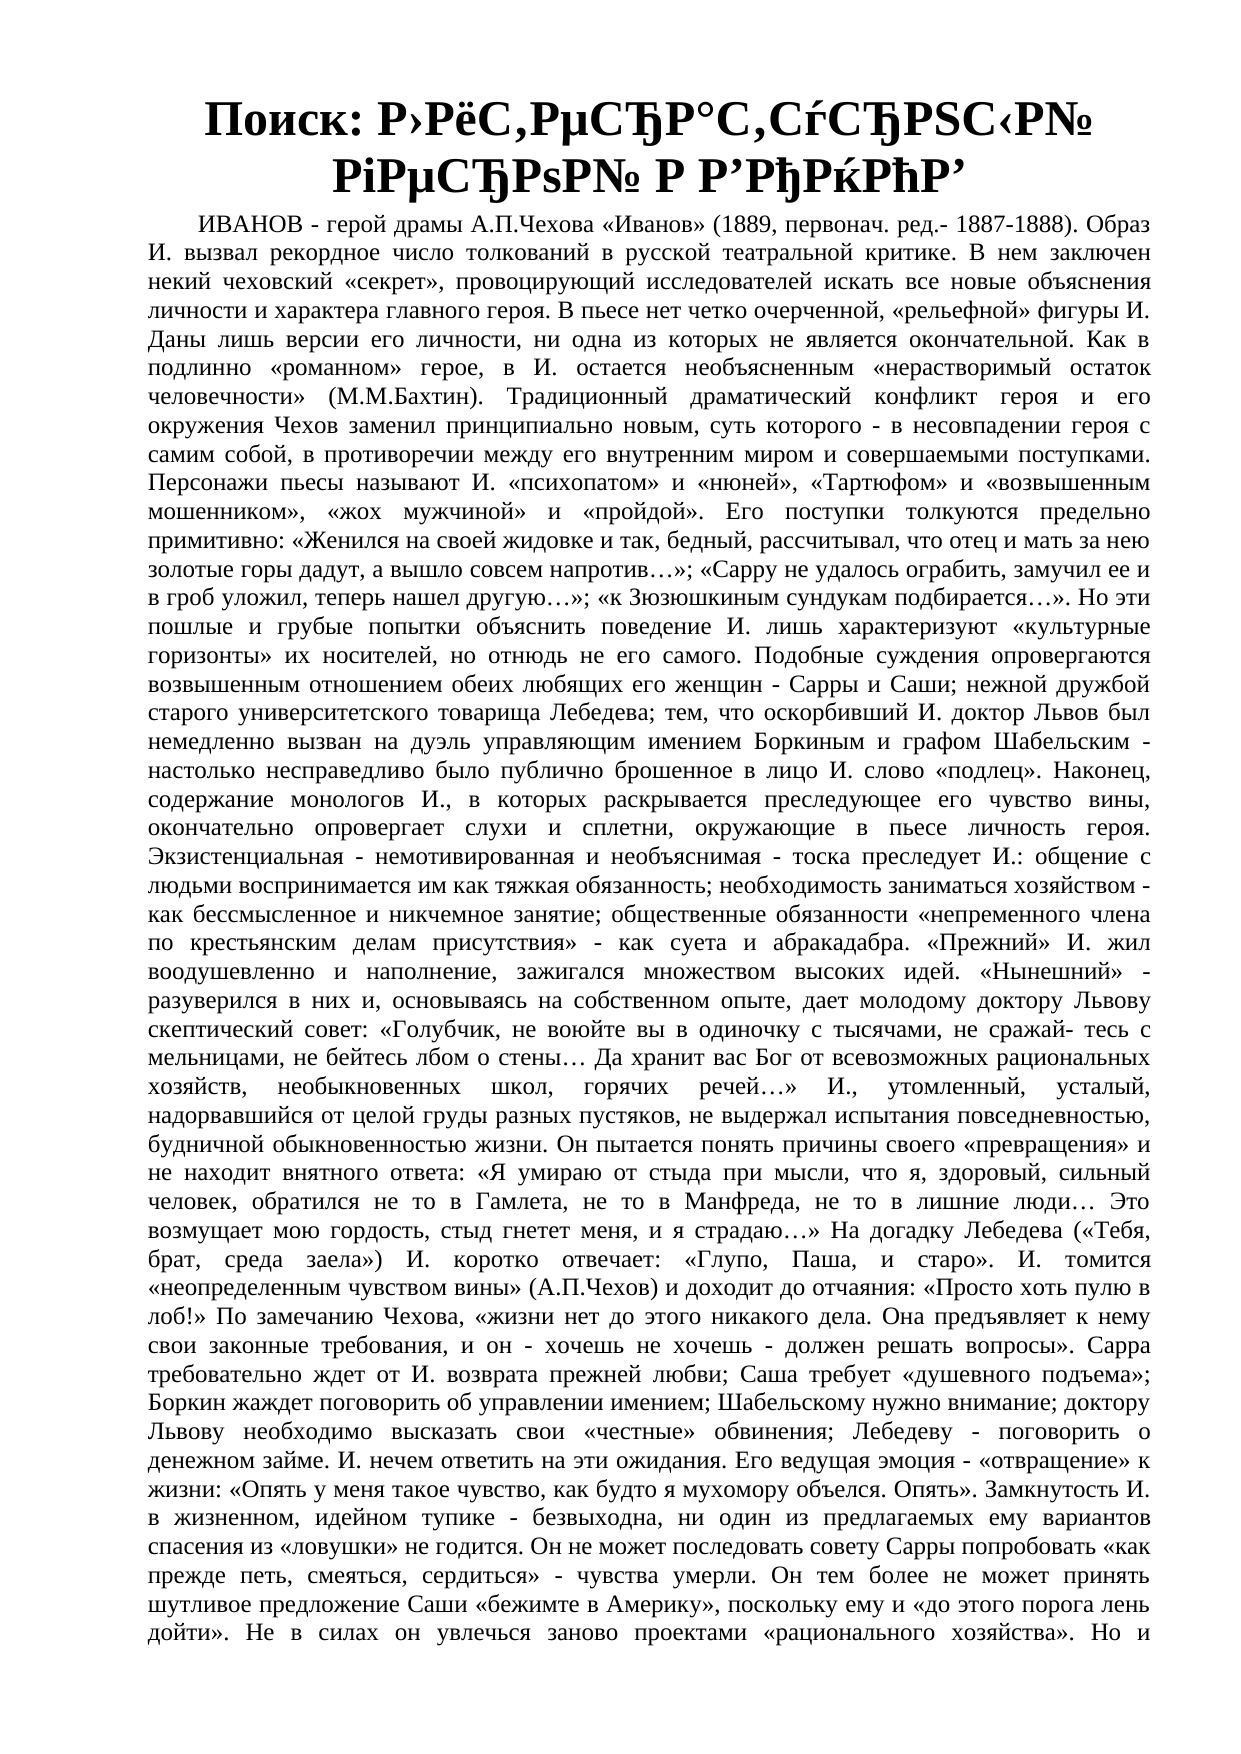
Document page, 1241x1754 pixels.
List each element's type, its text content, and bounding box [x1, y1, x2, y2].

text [148, 209, 1152, 1646]
subtitle Поиск: Р›РёС‚РµСЂР°С‚СѓСЂРЅС‹Р№ РіРµСЂРѕР№ Р Р’РђРќРћР’ [148, 88, 1152, 203]
